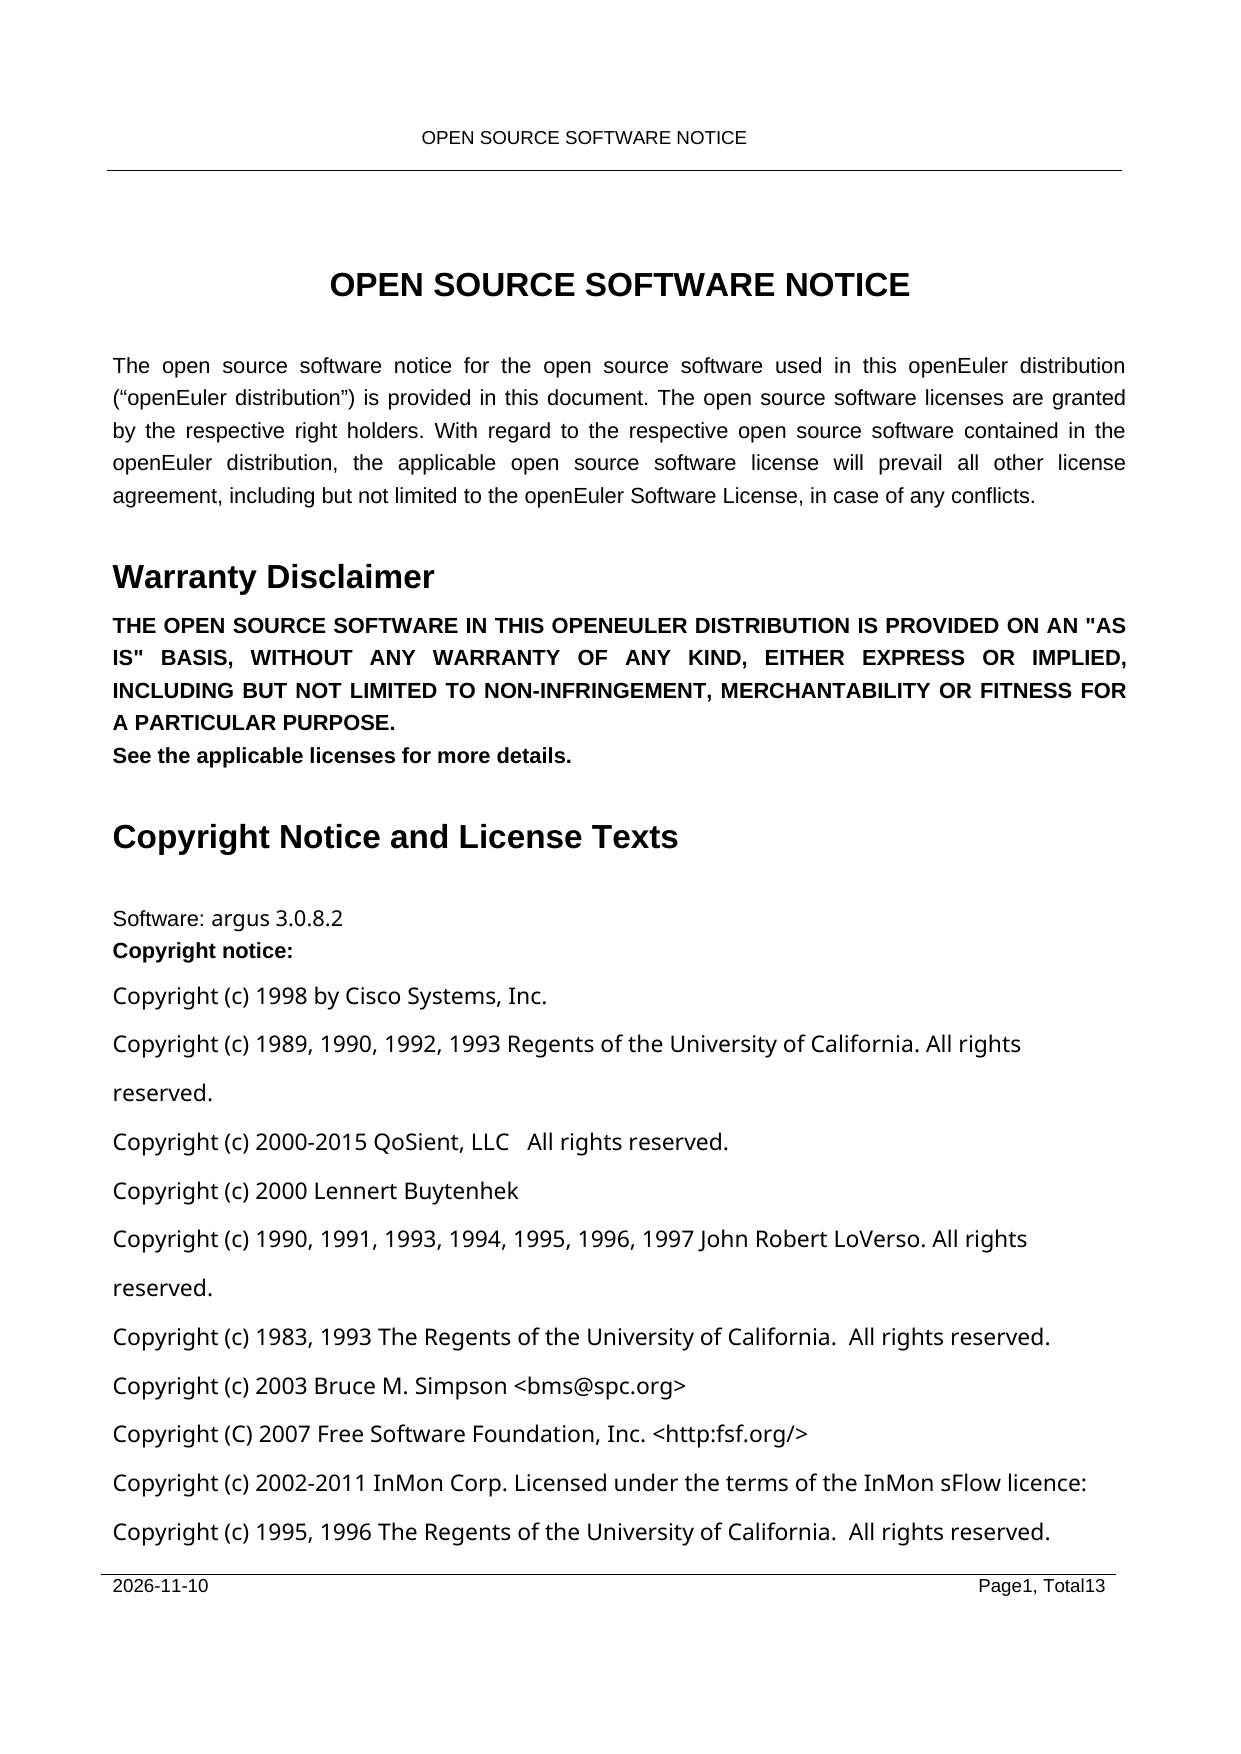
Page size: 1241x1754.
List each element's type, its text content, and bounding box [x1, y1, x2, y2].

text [112, 979, 1128, 1548]
text THE OPEN SOURCE SOFTWARE IN THIS OPENEULER DISTRIBUTION IS PROVIDED ON AN "AS IS" BASIS, WITHOUT ANY WARRANTY OF ANY KIND, EITHER EXPRESS OR IMPLIED, INCLUDING BUT NOT LIMITED TO NON-INFRINGEMENT, MERCHANTABILITY OR FITNESS FOR A PARTICULAR PURPOSE. See the applicable licenses for more details. [112, 609, 1128, 771]
text Copyright notice: [112, 934, 1128, 966]
text Warranty Disclaimer [112, 544, 1128, 609]
text Software: argus 3.0.8.2 [112, 901, 1128, 934]
text Copyright Notice and License Texts [112, 804, 1128, 869]
text OPEN SOURCE SOFTWARE NOTICE [112, 251, 1128, 316]
text The open source software notice for the open source software used in this openEuler distribution (“openEuler distribution”) is provided in this document. The open source software licenses are granted by the respective right holders. With regard to the respective open source software contained in the openEuler distribution, the applicable open source software license will prevail all other license agreement, including but not limited to the openEuler Software License, in case of any conflicts. [112, 349, 1128, 511]
